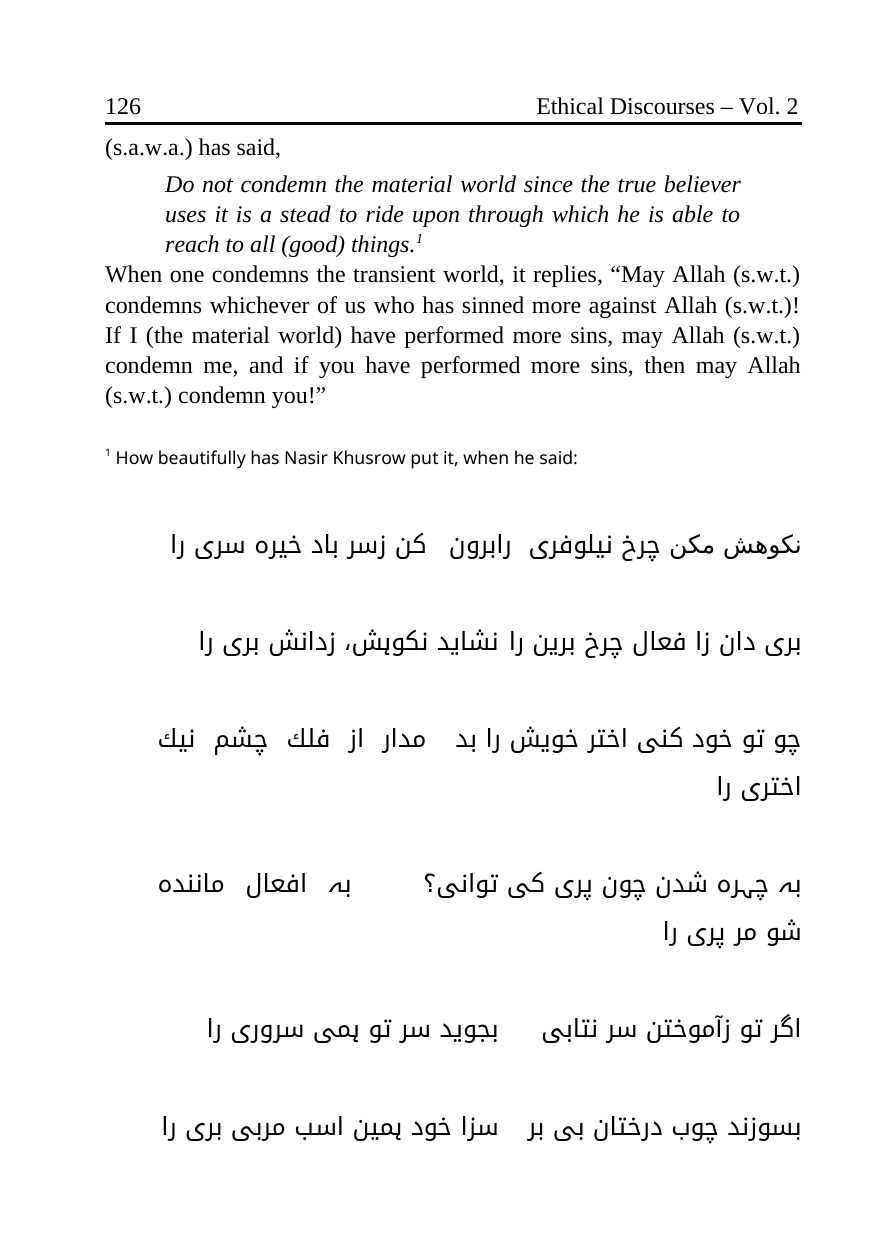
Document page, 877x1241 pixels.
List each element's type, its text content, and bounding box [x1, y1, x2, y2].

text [105, 132, 802, 162]
text When one condemns the transient world, it replies, “May Allah (s.w.t.) condemns whichever of us who has sinned more against Allah (s.w.t.)! If I (the material world) have performed more sins, may Allah (s.w.t.) condemn me, and if you have performed more sins, then may Allah (s.w.t.) condemn you!” [105, 259, 802, 410]
text Do not condemn the material world since the true believer uses it is a stead to ride upon through which he is able to reach to all (good) things. [165, 168, 742, 259]
